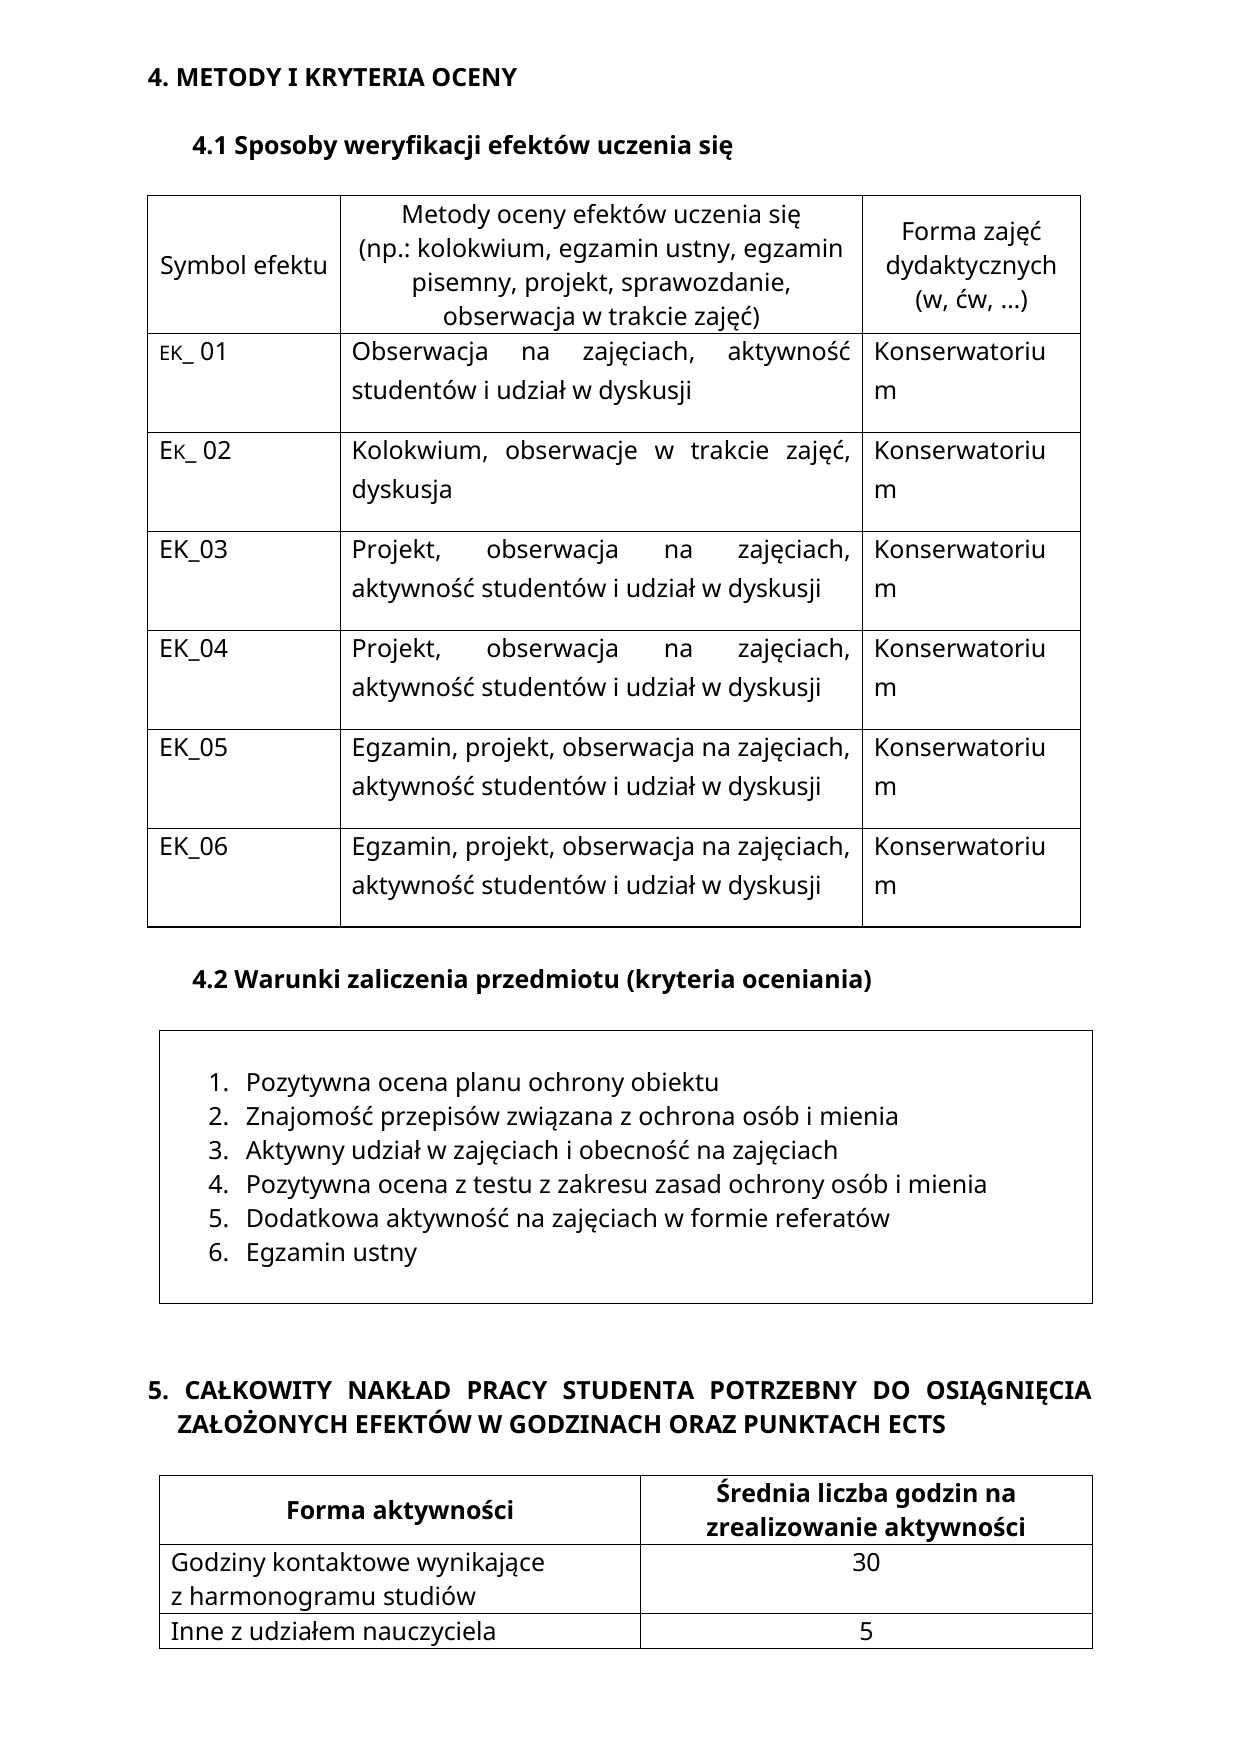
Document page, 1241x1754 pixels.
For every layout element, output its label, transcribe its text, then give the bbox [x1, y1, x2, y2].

table_cell Konserwatorium [863, 532, 1080, 629]
table_cell Kolokwium, obserwacje w trakcie zajęć, dyskusja [341, 433, 862, 531]
text 5. CAŁKOWITY NAKŁAD PRACY STUDENTA POTRZEBNY DO OSIĄGNIĘCIA ZAŁOŻONYCH EFEKTÓW W GODZINACH ORAZ PUNKTACH ECTS [148, 1372, 1093, 1441]
table_cell Konserwatorium [863, 334, 1080, 432]
text 4.1 Sposoby weryfikacji efektów uczenia się [192, 127, 1093, 161]
text 4. METODY I KRYTERIA OCENY [148, 59, 1093, 93]
table_header Forma zajęć dydaktycznych (w, ćw, …) [863, 196, 1080, 333]
table_cell Egzamin, projekt, obserwacja na zajęciach, aktywność studentów i udział w dyskusji [341, 730, 862, 827]
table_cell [160, 1614, 640, 1648]
table_cell EK_03 [148, 532, 340, 629]
table_cell Konserwatorium [863, 631, 1080, 728]
table_cell EK_05 [148, 730, 340, 827]
table_cell Godziny kontaktowe wynikające z harmonogramu studiów [160, 1545, 640, 1613]
table_cell Projekt, obserwacja na zajęciach, aktywność studentów i udział w dyskusji [341, 631, 862, 728]
table_cell EK_06 [148, 829, 340, 926]
table_cell Konserwatorium [863, 829, 1080, 926]
table_cell 30 [641, 1545, 1092, 1613]
table_cell Konserwatorium [863, 730, 1080, 827]
table_cell Projekt, obserwacja na zajęciach, aktywność studentów i udział w dyskusji [341, 532, 862, 629]
text 4.2 Warunki zaliczenia przedmiotu (kryteria oceniania) [192, 962, 1093, 996]
table_cell Konserwatorium [863, 433, 1080, 531]
table_cell 5 [641, 1614, 1092, 1648]
table_header Forma aktywności [160, 1476, 640, 1544]
table_header Średnia liczba godzin na zrealizowanie aktywności [641, 1476, 1092, 1544]
table_cell EK_04 [148, 631, 340, 728]
table_cell ek_ 01 [148, 334, 340, 432]
table_cell Ek_ 02 [148, 433, 340, 531]
table_cell Egzamin, projekt, obserwacja na zajęciach, aktywność studentów i udział w dyskusji [341, 829, 862, 926]
table_cell Obserwacja na zajęciach, aktywność studentów i udział w dyskusji [341, 334, 862, 432]
table_header Metody oceny efektów uczenia się (np.: kolokwium, egzamin ustny, egzamin pisemny, projekt, sprawozdanie, obserwacja w trakcie zajęć) [341, 196, 862, 333]
table_header Pozytywna ocena planu ochrony obiektu Znajomość przepisów związana z ochrona osób i mienia Aktywny udział w zajęciach i obecność na zajęciach Pozytywna ocena z testu z zakresu zasad ochrony osób i mienia Dodatkowa aktywność na zajęciach w formie referatów Egzamin ustny [160, 1031, 1092, 1303]
table_header Symbol efektu [148, 196, 340, 333]
